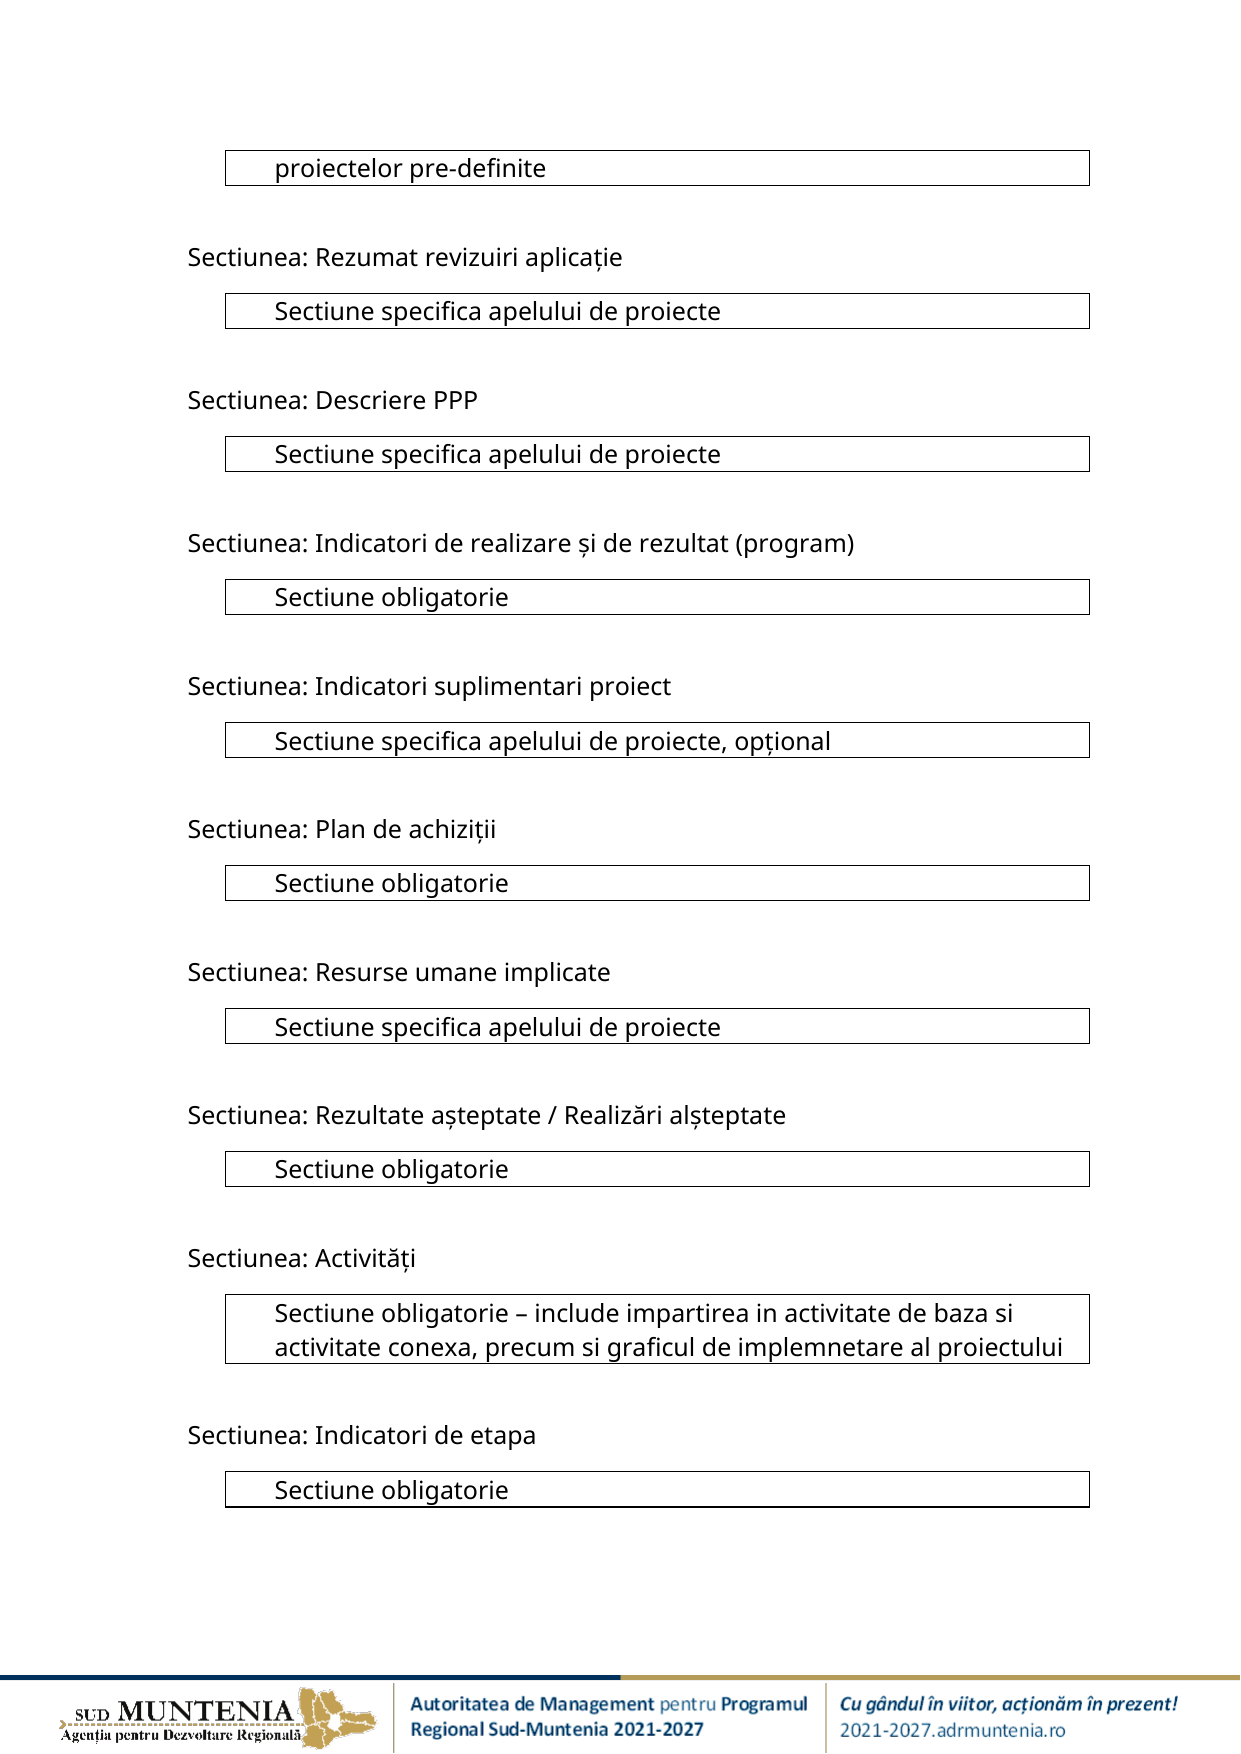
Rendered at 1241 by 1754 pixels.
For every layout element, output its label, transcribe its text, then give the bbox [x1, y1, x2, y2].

table_header Sectiune obligatorie [226, 580, 1089, 614]
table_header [226, 151, 1089, 185]
text Sectiunea: Indicatori de realizare și de rezultat (program) [187, 526, 1090, 560]
table_header Sectiune obligatorie [226, 1472, 1089, 1506]
text Sectiunea: Activități [187, 1241, 1090, 1275]
table_header Sectiune specifica apelului de proiecte [226, 437, 1089, 471]
picture [0, 1675, 1241, 1754]
text Sectiunea: Rezultate așteptate / Realizări alșteptate [187, 1098, 1090, 1132]
table_header Sectiune obligatorie [226, 1152, 1089, 1186]
text Sectiunea: Rezumat revizuiri aplicație [187, 239, 1090, 274]
table_header Sectiune specifica apelului de proiecte [226, 294, 1089, 328]
table_header Sectiune obligatorie – include impartirea in activitate de baza si activitate conexa, precum si graficul de implemnetare al proiectului [226, 1295, 1089, 1363]
text Sectiunea: Indicatori de etapa [187, 1418, 1090, 1452]
table_header Sectiune specifica apelului de proiecte [226, 1009, 1089, 1043]
text Sectiunea: Resurse umane implicate [187, 955, 1090, 989]
text Sectiunea: Plan de achiziții [187, 812, 1090, 846]
table_header Sectiune obligatorie [226, 866, 1089, 900]
text Sectiunea: Descriere PPP [187, 383, 1090, 417]
table_header Sectiune specifica apelului de proiecte, opțional [226, 723, 1089, 757]
text Sectiunea: Indicatori suplimentari proiect [187, 669, 1090, 703]
